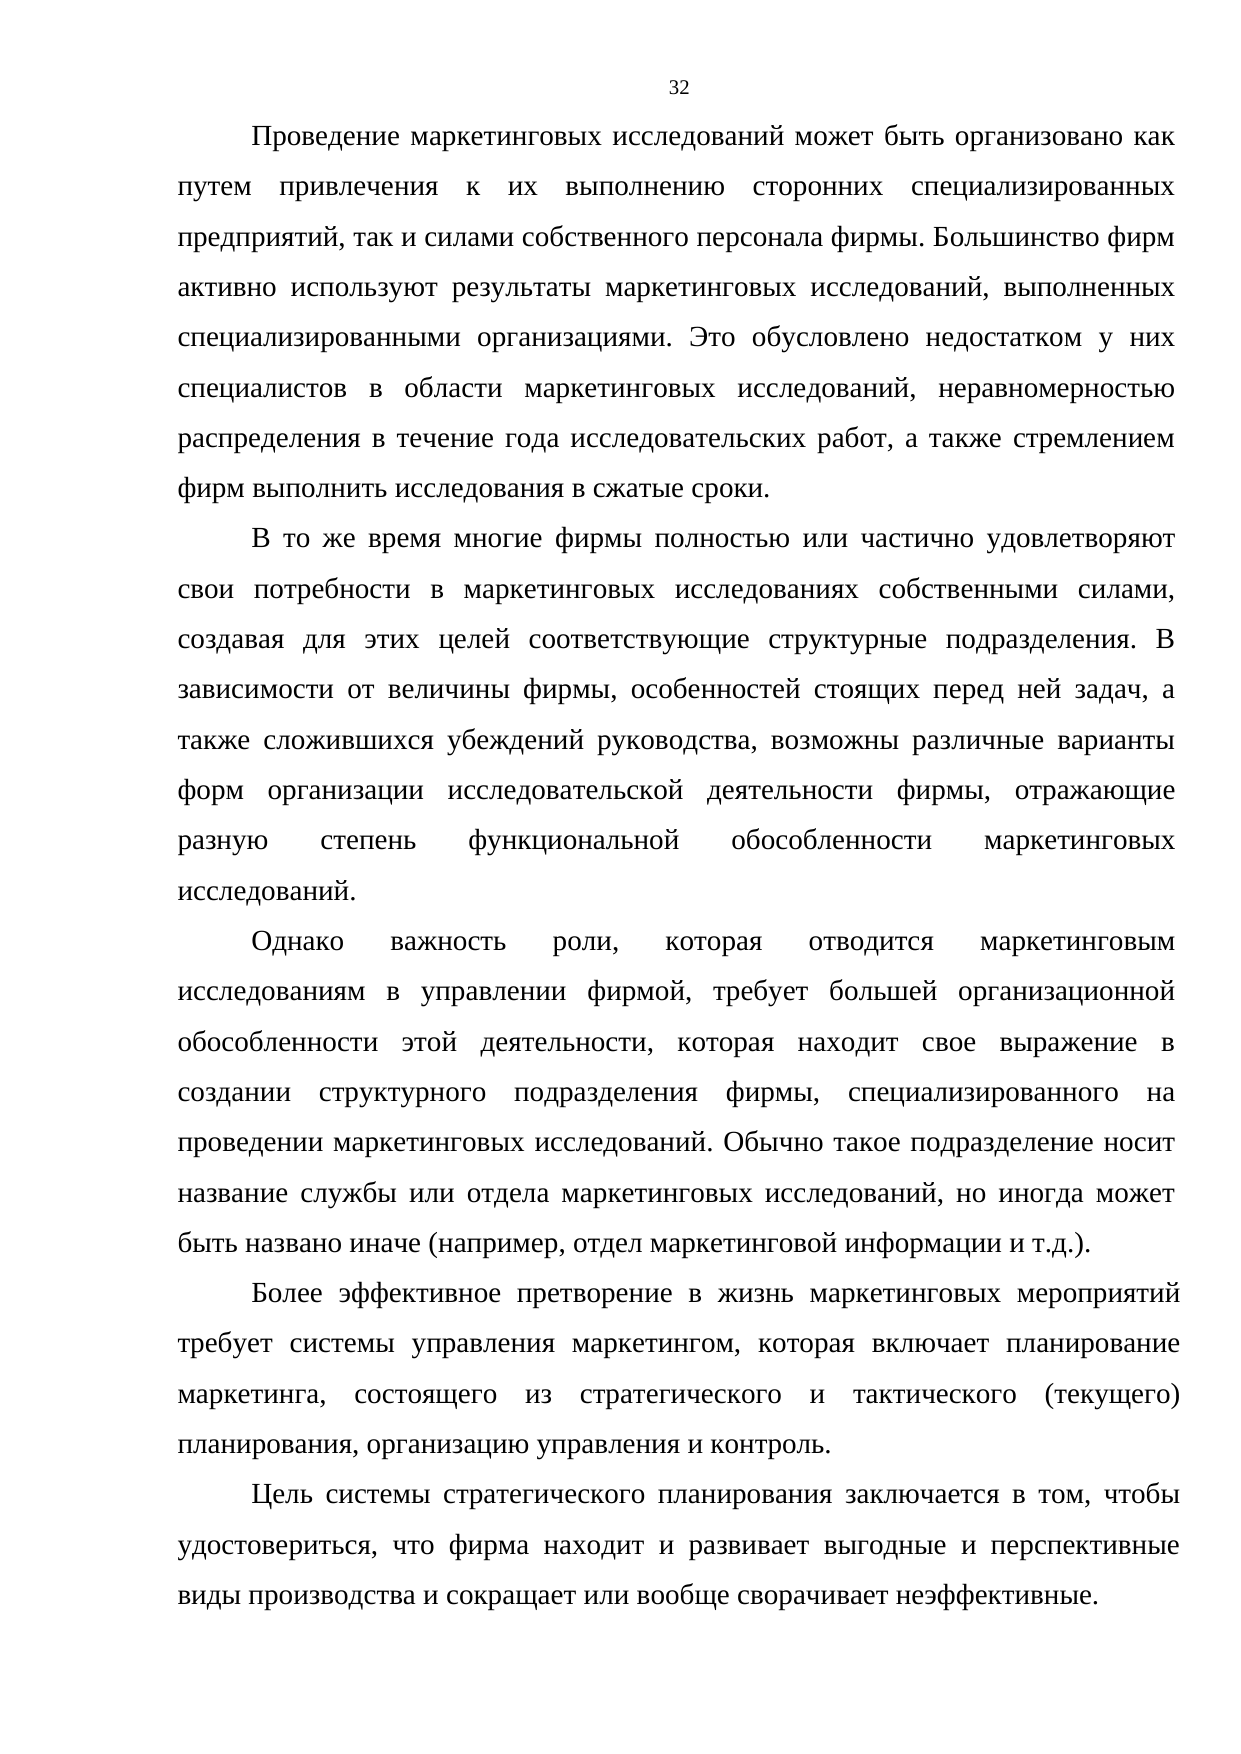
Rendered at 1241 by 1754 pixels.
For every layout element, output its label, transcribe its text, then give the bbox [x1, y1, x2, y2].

text Более эффективное претворение в жизнь маркетинговых мероприятий требует системы управления маркетингом, которая включает планирование маркетинга, состоящего из стратегического и тактического (текущего) планирования, организацию управления и контроль. [177, 1275, 1181, 1460]
text Проведение маркетинговых исследований может быть организовано как путем привлечения к их выполнению сторонних специализированных предприятий, так и силами собственного персонала фирмы. Большинство фирм активно используют результаты маркетинговых исследований, выполненных специализированными организациями. Это обусловлено недостатком у них специалистов в области маркетинговых исследований, неравномерностью распределения в течение года исследовательских работ, а также стремлением фирм выполнить исследования в сжатые сроки. [177, 118, 1176, 504]
text В то же время многие фирмы полностью или частично удовлетворяют свои потребности в маркетинговых исследованиях собственными силами, создавая для этих целей соответствующие структурные подразделения. В зависимости от величины фирмы, особенностей стоящих перед ней задач, а также сложившихся убеждений руководства, возможны различные варианты форм организации исследовательской деятельности фирмы, отражающие разную степень функциональной обособленности маркетинговых исследований. [177, 521, 1176, 906]
text Цель системы стратегического планирования заключается в том, чтобы удостовериться, что фирма находит и развивает выгодные и перспективные виды производства и сокращает или вообще сворачивает неэффективные. [177, 1477, 1181, 1611]
text Однако важность роли, которая отводится маркетинговым исследованиям в управлении фирмой, требует большей организационной обособленности этой деятельности, которая находит свое выражение в создании структурного подразделения фирмы, специализированного на проведении маркетинговых исследований. Обычно такое подразделение носит название службы или отдела маркетинговых исследований, но иногда может быть названо иначе (например, отдел маркетинговой информации и т.д.). [177, 923, 1176, 1258]
